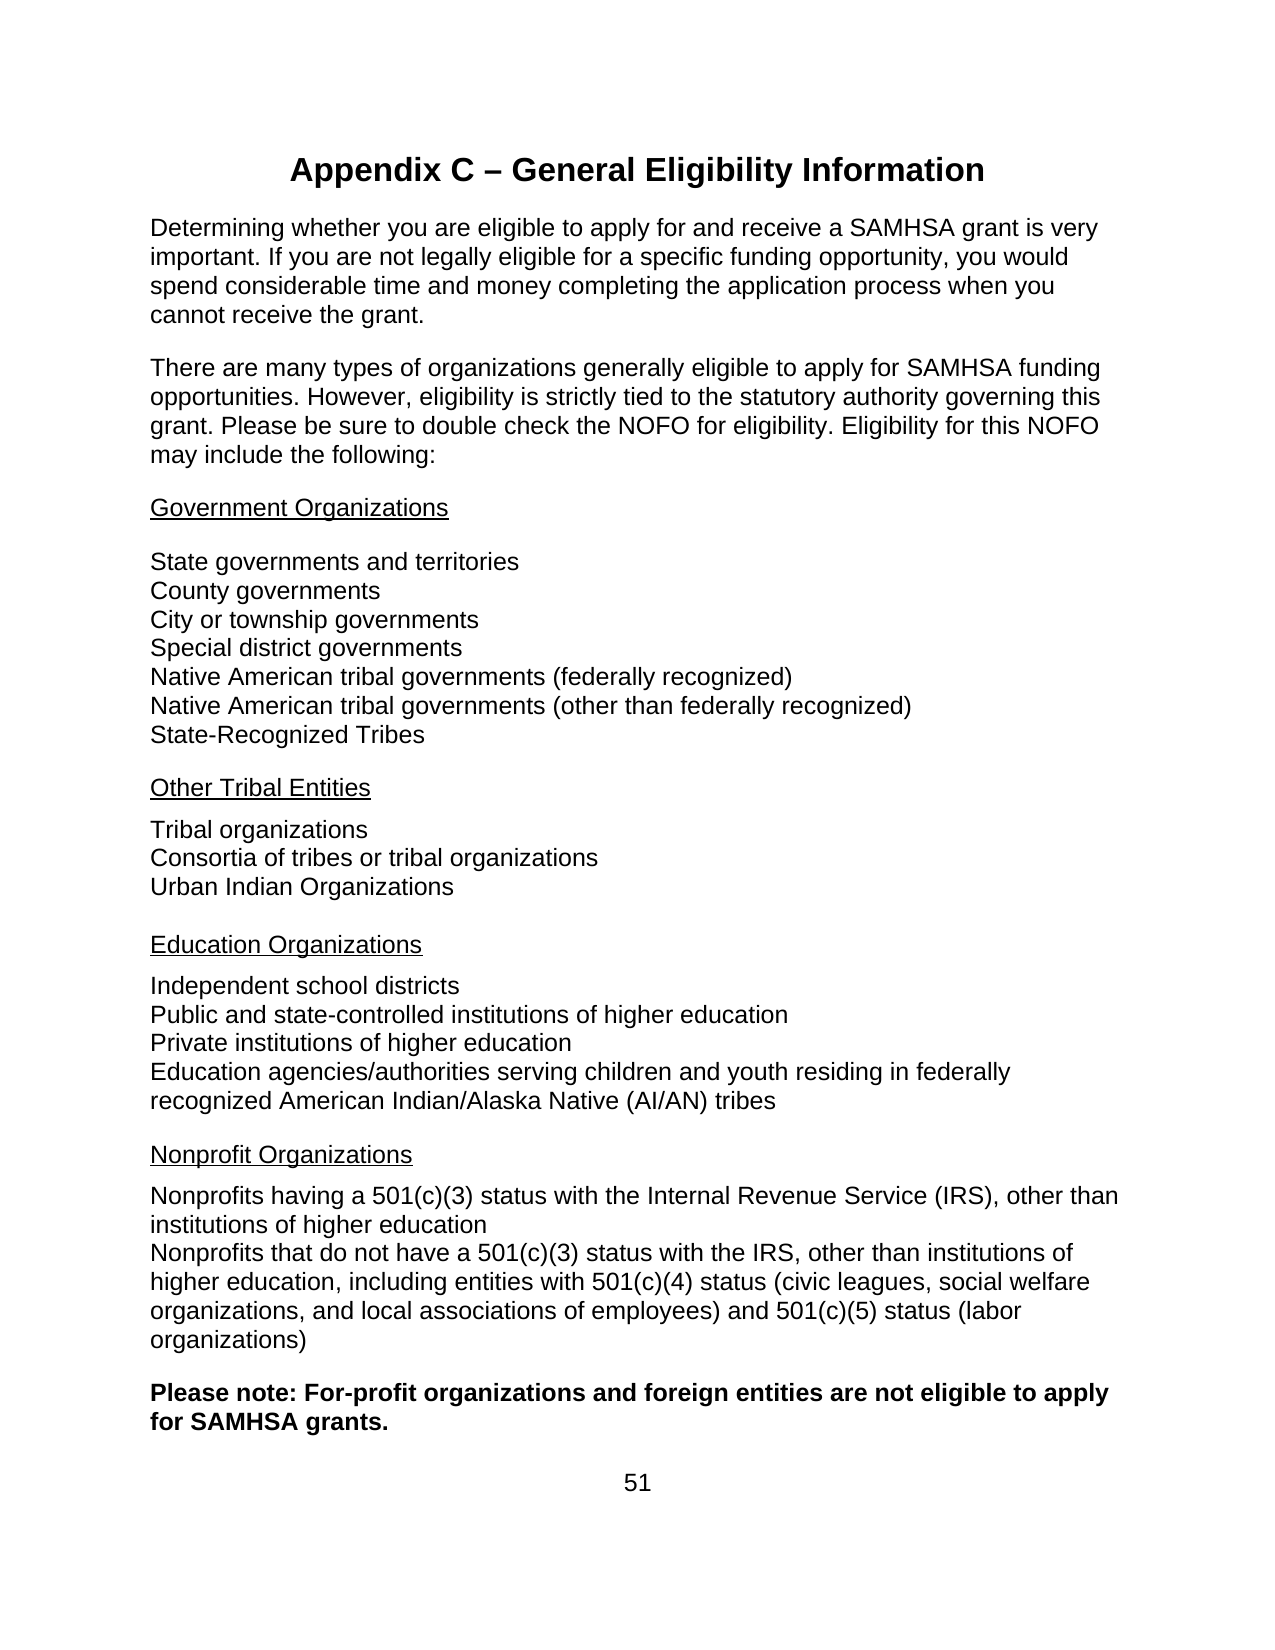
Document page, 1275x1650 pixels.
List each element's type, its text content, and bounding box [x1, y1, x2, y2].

text City or township governments [150, 605, 1125, 633]
text Education agencies/authorities serving children and youth residing in federally recognized American Indian/Alaska Native (AI/AN) tribes [150, 1057, 1125, 1115]
subtitle Appendix C – General Eligibility Information [150, 150, 1125, 188]
text Tribal organizations [150, 815, 1125, 843]
text Public and state-controlled institutions of higher education [150, 1000, 1125, 1028]
text Government Organizations [150, 493, 1125, 522]
text State-Recognized Tribes [150, 720, 1125, 748]
text Please note: For-profit organizations and foreign entities are not eligible to apply for SAMHSA grants. [150, 1378, 1125, 1436]
text Native American tribal governments (federally recognized) [150, 662, 1125, 691]
text Education Organizations [150, 930, 1125, 958]
text Nonprofit Organizations [150, 1140, 1125, 1168]
text Urban Indian Organizations [150, 872, 1125, 901]
text Consortia of tribes or tribal organizations [150, 843, 1125, 872]
text County governments [150, 576, 1125, 605]
text Independent school districts [150, 971, 1125, 1000]
text Private institutions of higher education [150, 1028, 1125, 1057]
text Nonprofits that do not have a 501(c)(3) status with the IRS, other than institutions of higher education, including entities with 501(c)(4) status (civic leagues, social welfare organizations, and local associations of employees) and 501(c)(5) status (labor organizations) [150, 1238, 1125, 1353]
text Nonprofits having a 501(c)(3) status with the Internal Revenue Service (IRS), other than institutions of higher education [150, 1181, 1125, 1238]
text There are many types of organizations generally eligible to apply for SAMHSA funding opportunities. However, eligibility is strictly tied to the statutory authority governing this grant. Please be sure to double check the NOFO for eligibility. Eligibility for this NOFO may include the following: [150, 353, 1125, 468]
text Special district governments [150, 633, 1125, 662]
text Determining whether you are eligible to apply for and receive a SAMHSA grant is very important. If you are not legally eligible for a specific funding opportunity, you would spend considerable time and money completing the application process when you cannot receive the grant. [150, 213, 1125, 328]
text State governments and territories [150, 547, 1125, 576]
text Native American tribal governments (other than federally recognized) [150, 691, 1125, 720]
text Other Tribal Entities [150, 773, 1125, 802]
